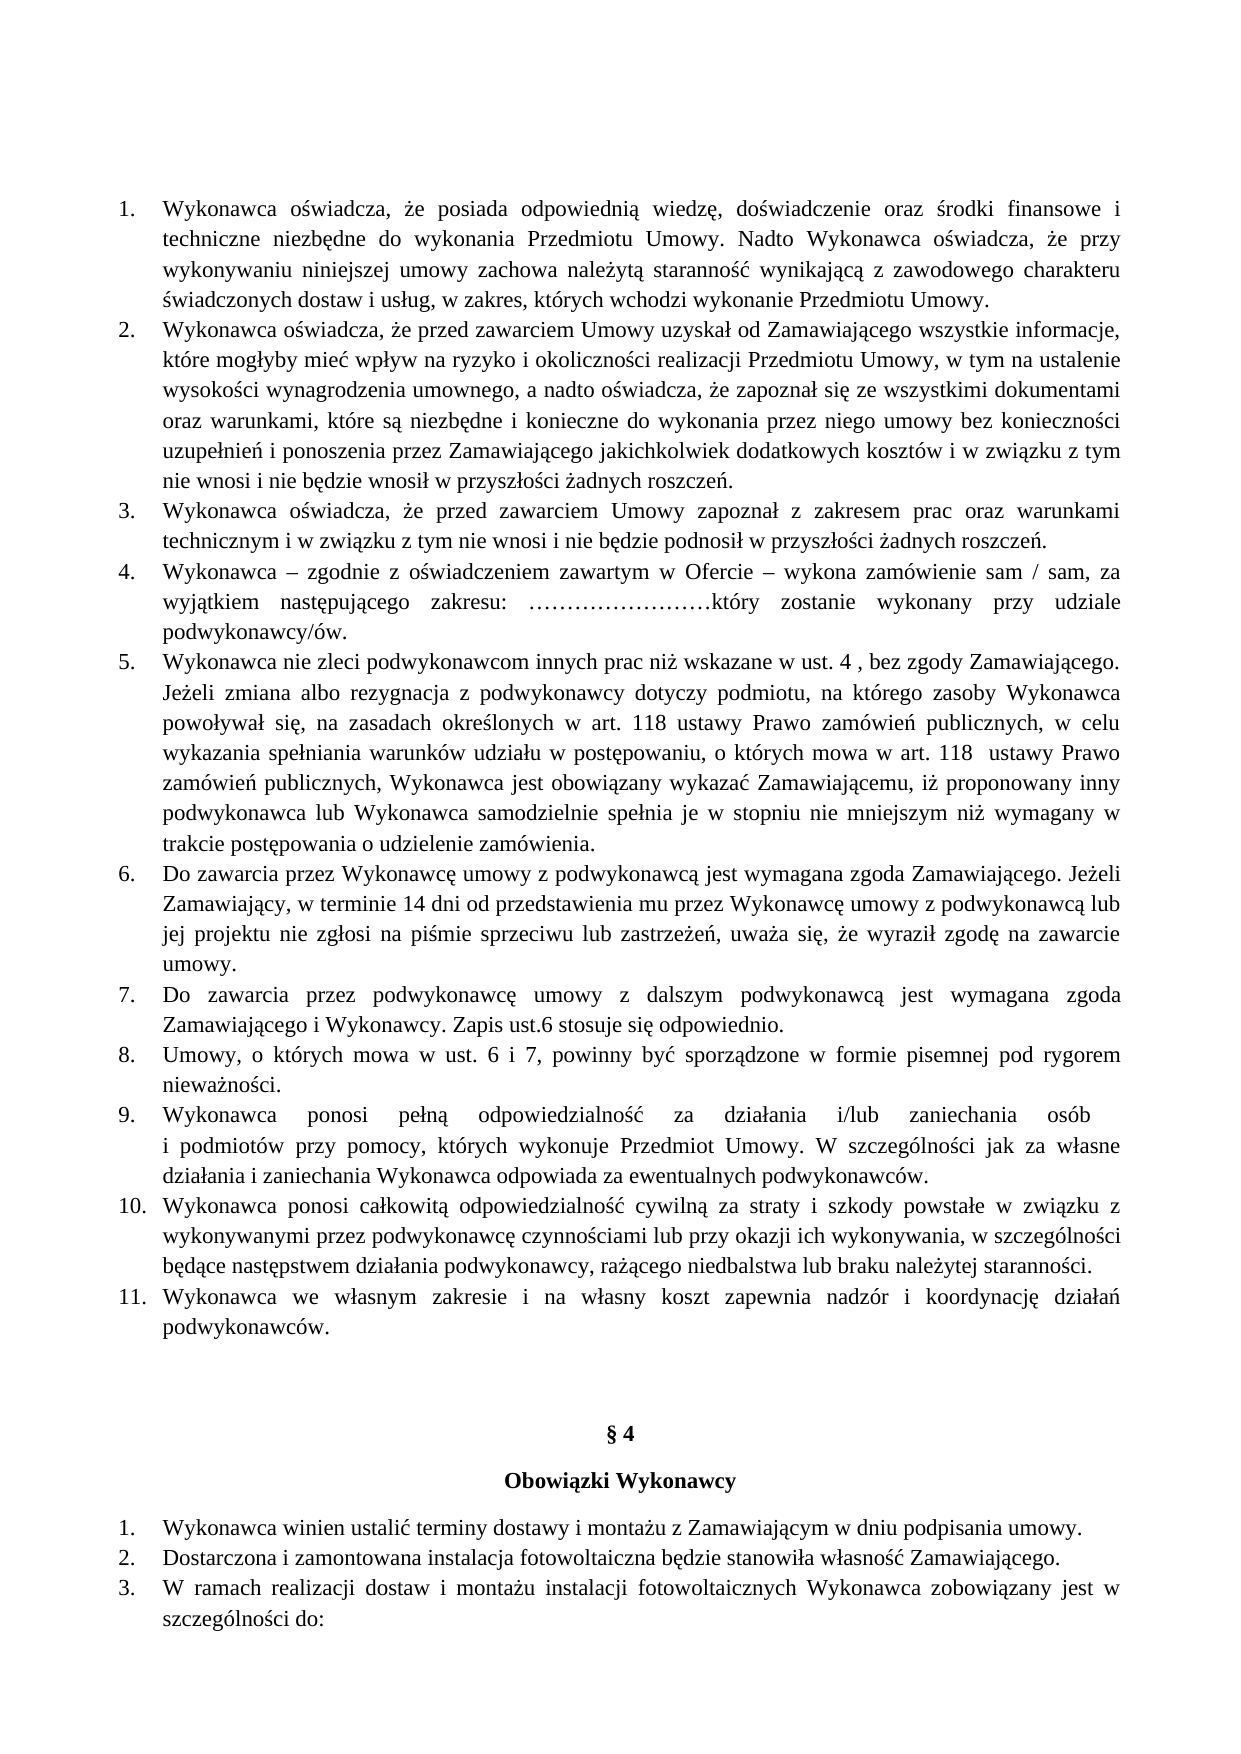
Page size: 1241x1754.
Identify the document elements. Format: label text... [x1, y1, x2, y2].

list Wykonawca ponosi pełną odpowiedzialność za działania i/lub zaniechania osób i podmiotów przy pomocy, których wykonuje Przedmiot Umowy. W szczególności jak za własne działania i zaniechania Wykonawca odpowiada za ewentualnych podwykonawców. [118, 1101, 1122, 1188]
list Wykonawca ponosi całkowitą odpowiedzialność cywilną za straty i szkody powstałe w związku z wykonywanymi przez podwykonawcę czynnościami lub przy okazji ich wykonywania, w szczególności będące następstwem działania podwykonawcy, rażącego niedbalstwa lub braku należytej staranności. [118, 1192, 1122, 1279]
list Wykonawca we własnym zakresie i na własny koszt zapewnia nadzór i koordynację działań podwykonawców. [118, 1283, 1122, 1339]
list Umowy, o których mowa w ust. 6 i 7, powinny być sporządzone w formie pisemnej pod rygorem nieważności. [118, 1041, 1122, 1098]
list W ramach realizacji dostaw i montażu instalacji fotowoltaicznych Wykonawca zobowiązany jest w szczególności do: [118, 1574, 1122, 1631]
list Wykonawca oświadcza, że przed zawarciem Umowy zapoznał z zakresem prac oraz warunkami technicznym i w związku z tym nie wnosi i nie będzie podnosił w przyszłości żadnych roszczeń. [118, 497, 1122, 554]
list Wykonawca – zgodnie z oświadczeniem zawartym w Ofercie – wykona zamówienie sam / sam, za wyjątkiem następującego zakresu: ……………………który zostanie wykonany przy udziale podwykonawcy/ów. [118, 558, 1122, 644]
list Dostarczona i zamontowana instalacja fotowoltaiczna będzie stanowiła własność Zamawiającego. [118, 1544, 1122, 1571]
list Wykonawca nie zleci podwykonawcom innych prac niż wskazane w ust. 4 , bez zgody Zamawiającego. Jeżeli zmiana albo rezygnacja z podwykonawcy dotyczy podmiotu, na którego zasoby Wykonawca powoływał się, na zasadach określonych w art. 118 ustawy Prawo zamówień publicznych, w celu wykazania spełniania warunków udziału w postępowaniu, o których mowa w art. 118 ustawy Prawo zamówień publicznych, Wykonawca jest obowiązany wykazać Zamawiającemu, iż proponowany inny podwykonawca lub Wykonawca samodzielnie spełnia je w stopniu nie mniejszym niż wymagany w trakcie postępowania o udzielenie zamówienia. [118, 648, 1122, 856]
list Do zawarcia przez podwykonawcę umowy z dalszym podwykonawcą jest wymagana zgoda Zamawiającego i Wykonawcy. Zapis ust.6 stosuje się odpowiednio. [118, 981, 1122, 1037]
list Wykonawca winien ustalić terminy dostawy i montażu z Zamawiającym w dniu podpisania umowy. [118, 1514, 1122, 1540]
list Wykonawca oświadcza, że posiada odpowiednią wiedzę, doświadczenie oraz środki finansowe i techniczne niezbędne do wykonania Przedmiotu Umowy. Nadto Wykonawca oświadcza, że przy wykonywaniu niniejszej umowy zachowa należytą staranność wynikającą z zawodowego charakteru świadczonych dostaw i usług, w zakres, których wchodzi wykonanie Przedmiotu Umowy. [118, 195, 1122, 312]
text Obowiązki Wykonawcy [118, 1467, 1122, 1493]
list Wykonawca oświadcza, że przed zawarciem Umowy uzyskał od Zamawiającego wszystkie informacje, które mogłyby mieć wpływ na ryzyko i okoliczności realizacji Przedmiotu Umowy, w tym na ustalenie wysokości wynagrodzenia umownego, a nadto oświadcza, że zapoznał się ze wszystkimi dokumentami oraz warunkami, które są niezbędne i konieczne do wykonania przez niego umowy bez konieczności uzupełnień i ponoszenia przez Zamawiającego jakichkolwiek dodatkowych kosztów i w związku z tym nie wnosi i nie będzie wnosił w przyszłości żadnych roszczeń. [118, 316, 1122, 493]
list Do zawarcia przez Wykonawcę umowy z podwykonawcą jest wymagana zgoda Zamawiającego. Jeżeli Zamawiający, w terminie 14 dni od przedstawienia mu przez Wykonawcę umowy z podwykonawcą lub jej projektu nie zgłosi na piśmie sprzeciwu lub zastrzeżeń, uważa się, że wyraził zgodę na zawarcie umowy. [118, 860, 1122, 977]
text § 4 [118, 1420, 1122, 1447]
